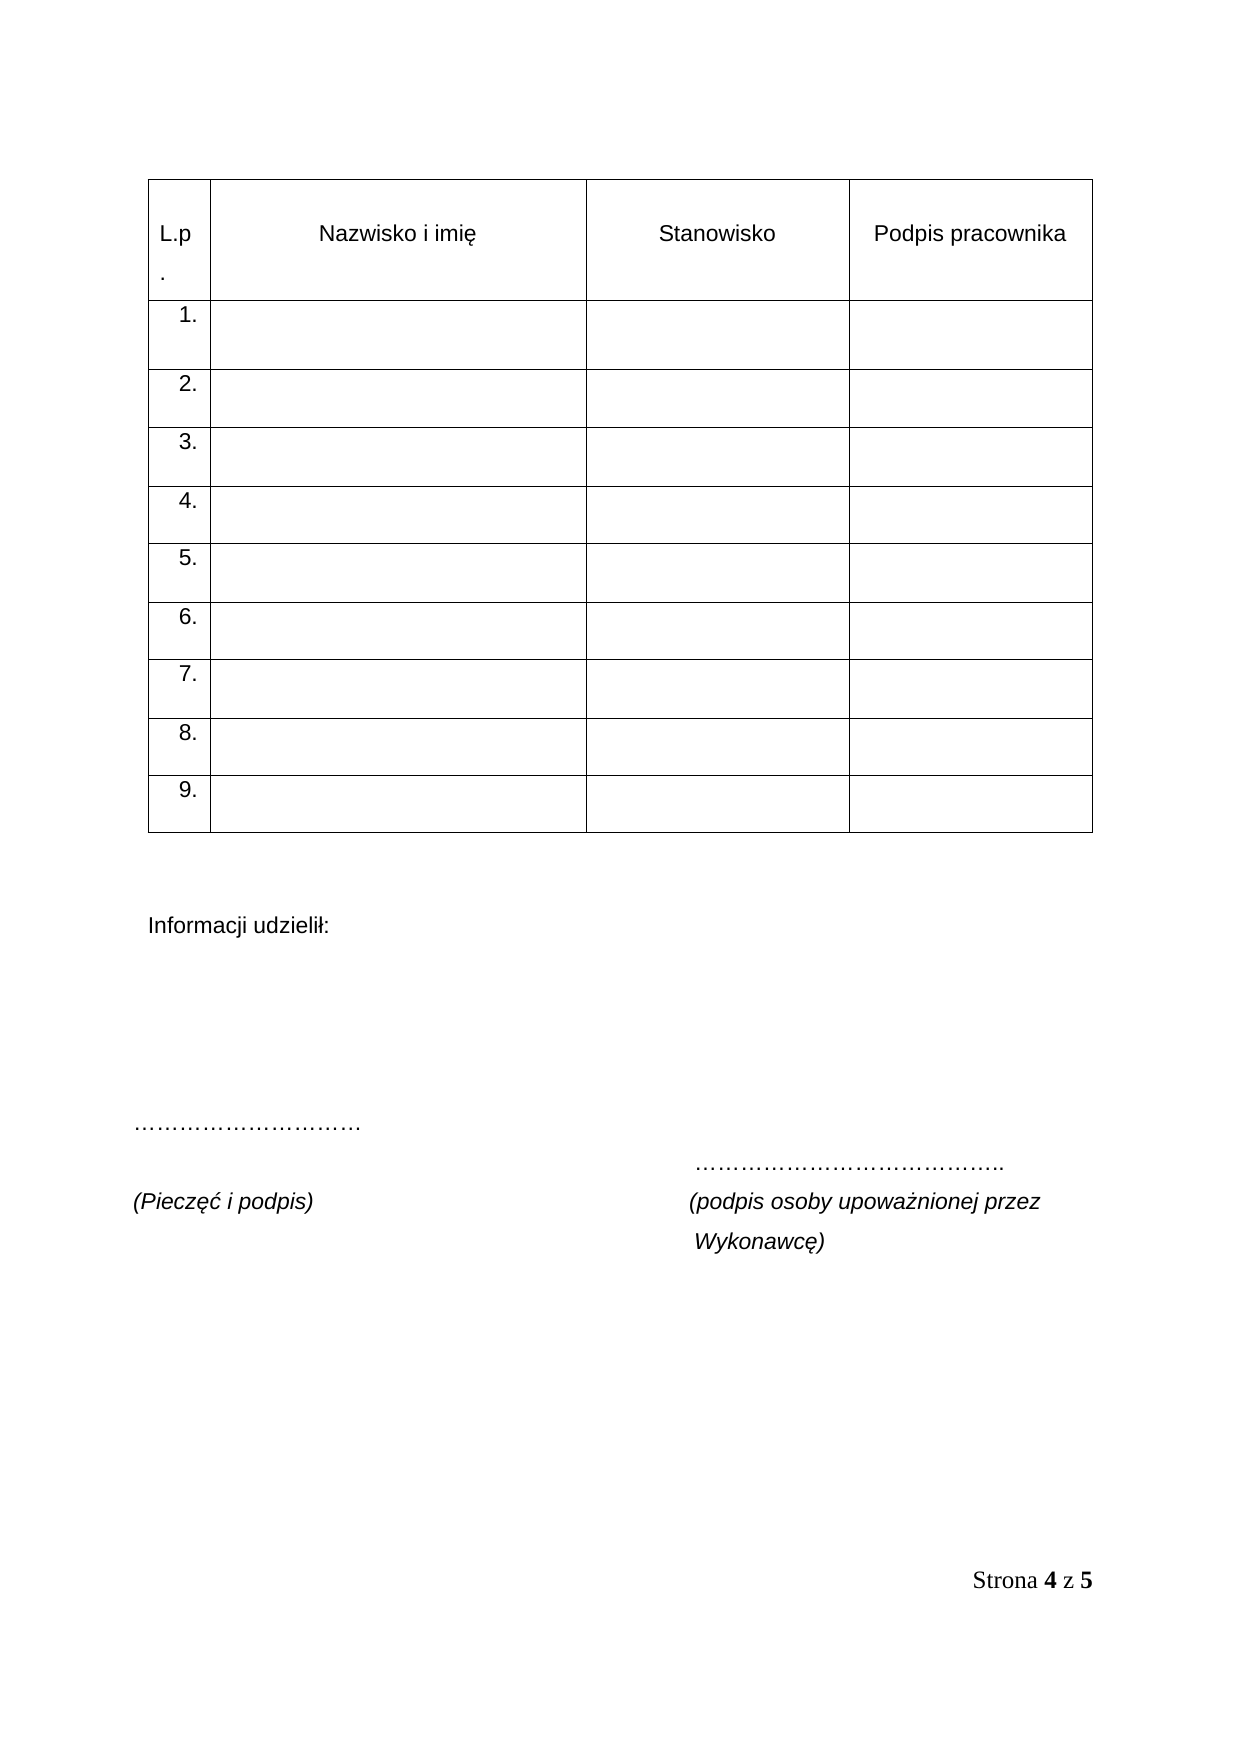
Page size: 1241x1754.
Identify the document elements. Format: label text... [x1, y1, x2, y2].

table_cell [587, 428, 849, 486]
table_cell [850, 776, 1092, 832]
table_cell 1. [149, 301, 210, 368]
table_cell [211, 370, 586, 427]
table_cell [211, 544, 586, 602]
table_header Podpis pracownika [850, 180, 1092, 300]
table_cell 4. [149, 487, 210, 543]
table_cell 9. [149, 776, 210, 832]
table_cell [587, 660, 849, 717]
table_cell [211, 603, 586, 659]
table_cell [850, 660, 1092, 717]
table_header L.p. [149, 180, 210, 300]
table_cell [850, 544, 1092, 602]
table_cell [211, 776, 586, 832]
table_cell [587, 603, 849, 659]
table_cell [211, 719, 586, 775]
table_cell 6. [149, 603, 210, 659]
text (Pieczęć i podpis) (podpis osoby upoważnionej przez Wykonawcę) [133, 1188, 1091, 1254]
table_cell [587, 544, 849, 602]
table_cell [587, 301, 849, 368]
table_cell [211, 660, 586, 717]
table_cell [211, 428, 586, 486]
table_cell [850, 370, 1092, 427]
table_cell [587, 719, 849, 775]
table_cell [850, 487, 1092, 543]
table_cell [587, 370, 849, 427]
table_cell [850, 301, 1092, 368]
table_cell 8. [149, 719, 210, 775]
table_cell 7. [149, 660, 210, 717]
text Informacji udzielił: [148, 912, 1091, 938]
text ………………………… ………………………………….. [133, 1109, 1091, 1175]
table_cell [850, 719, 1092, 775]
table_cell [211, 301, 586, 368]
table_header Stanowisko [587, 180, 849, 300]
table_cell [587, 487, 849, 543]
table_header Nazwisko i imię [211, 180, 586, 300]
table_cell 2. [149, 370, 210, 427]
table_cell 3. [149, 428, 210, 486]
table_cell 5. [149, 544, 210, 602]
table_cell [850, 428, 1092, 486]
table_cell [587, 776, 849, 832]
table_cell [211, 487, 586, 543]
table_cell [850, 603, 1092, 659]
